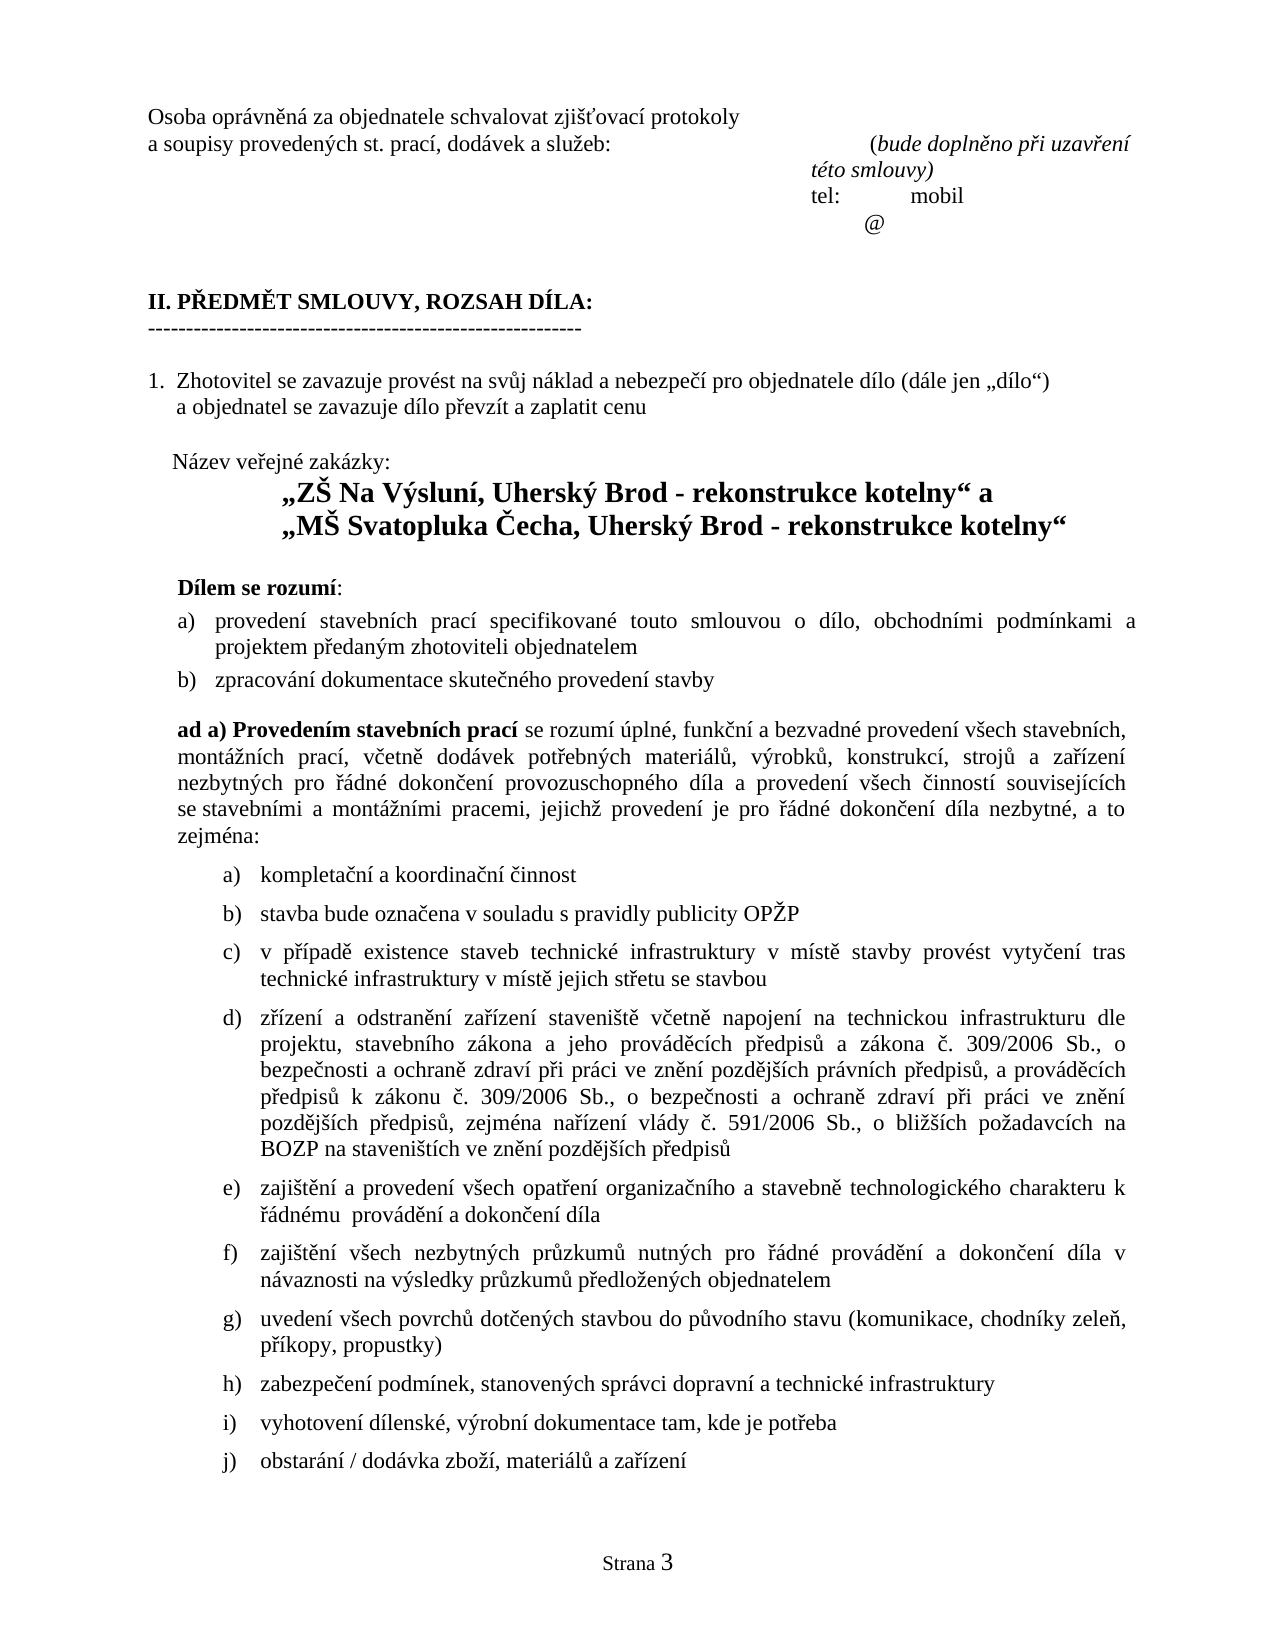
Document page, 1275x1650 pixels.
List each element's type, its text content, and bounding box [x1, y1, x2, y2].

list uvedení všech povrchů dotčených stavbou do původního stavu (komunikace, chodníky zeleň, příkopy, propustky) [223, 1305, 1127, 1357]
text Osoba oprávněná za objednatele schvalovat zjišťovací protokoly [148, 103, 1137, 130]
text této smlouvy) [148, 156, 1137, 182]
text „MŠ Svatopluka Čecha, Uherský Brod - rekonstrukce kotelny“ [148, 508, 1127, 542]
list provedení stavebních prací specifikované touto smlouvou o dílo, obchodními podmínkami a projektem předaným zhotoviteli objednatelem [177, 607, 1137, 660]
list v případě existence staveb technické infrastruktury v místě stavby provést vytyčení tras technické infrastruktury v místě jejich střetu se stavbou [223, 938, 1127, 991]
text @ [148, 209, 1137, 235]
list stavba bude označena v souladu s pravidly publicity OPŽP [223, 899, 1127, 926]
list zřízení a odstranění zařízení staveniště včetně napojení na technickou infrastrukturu dle projektu, stavebního zákona a jeho prováděcích předpisů a zákona č. 309/2006 Sb., o bezpečnosti a ochraně zdraví při práci ve znění pozdějších právních předpisů, a prováděcích předpisů k zákonu č. 309/2006 Sb., o bezpečnosti a ochraně zdraví při práci ve znění pozdějších předpisů, zejména nařízení vlády č. 591/2006 Sb., o bližších požadavcích na BOZP na staveništích ve znění pozdějších předpisů [223, 1004, 1127, 1162]
text ad a) Provedením stavebních prací se rozumí úplné, funkční a bezvadné provedení všech stavebních, montážních prací, včetně dodávek potřebných materiálů, výrobků, konstrukcí, strojů a zařízení nezbytných pro řádné dokončení provozuschopného díla a provedení všech činností souvisejících se stavebními a montážními pracemi, jejichž provedení je pro řádné dokončení díla nezbytné, a to zejména: [148, 716, 1127, 848]
text 1. Zhotovitel se zavazuje provést na svůj náklad a nebezpečí pro objednatele dílo (dále jen „dílo“) [148, 367, 1137, 393]
text Název veřejné zakázky: [103, 448, 1137, 475]
list zajištění a provedení všech opatření organizačního a stavebně technologického charakteru k řádnému provádění a dokončení díla [223, 1174, 1127, 1227]
list vyhotovení dílenské, výrobní dokumentace tam, kde je potřeba [223, 1409, 1127, 1435]
list zpracování dokumentace skutečného provedení stavby [177, 666, 1137, 692]
list zajištění všech nezbytných průzkumů nutných pro řádné provádění a dokončení díla v návaznosti na výsledky průzkumů předložených objednatelem [223, 1239, 1127, 1292]
text --------------------------------------------------------- [148, 314, 1137, 341]
list obstarání / dodávka zboží, materiálů a zařízení [223, 1448, 1127, 1474]
text a soupisy provedených st. prací, dodávek a služeb: (bude doplněno při uzavření [148, 130, 1137, 156]
text tel: mobil [148, 182, 1137, 209]
list kompletační a koordinační činnost [223, 861, 1127, 887]
text „ZŠ Na Výsluní, Uherský Brod - rekonstrukce kotelny“ a [148, 475, 1127, 508]
text II. PŘEDMĚT SMLOUVY, ROZSAH DÍLA: [148, 288, 1137, 314]
text a objednatel se zavazuje dílo převzít a zaplatit cenu [148, 393, 1137, 420]
text Dílem se rozumí: [177, 574, 1137, 601]
list zabezpečení podmínek, stanovených správci dopravní a technické infrastruktury [223, 1370, 1127, 1396]
